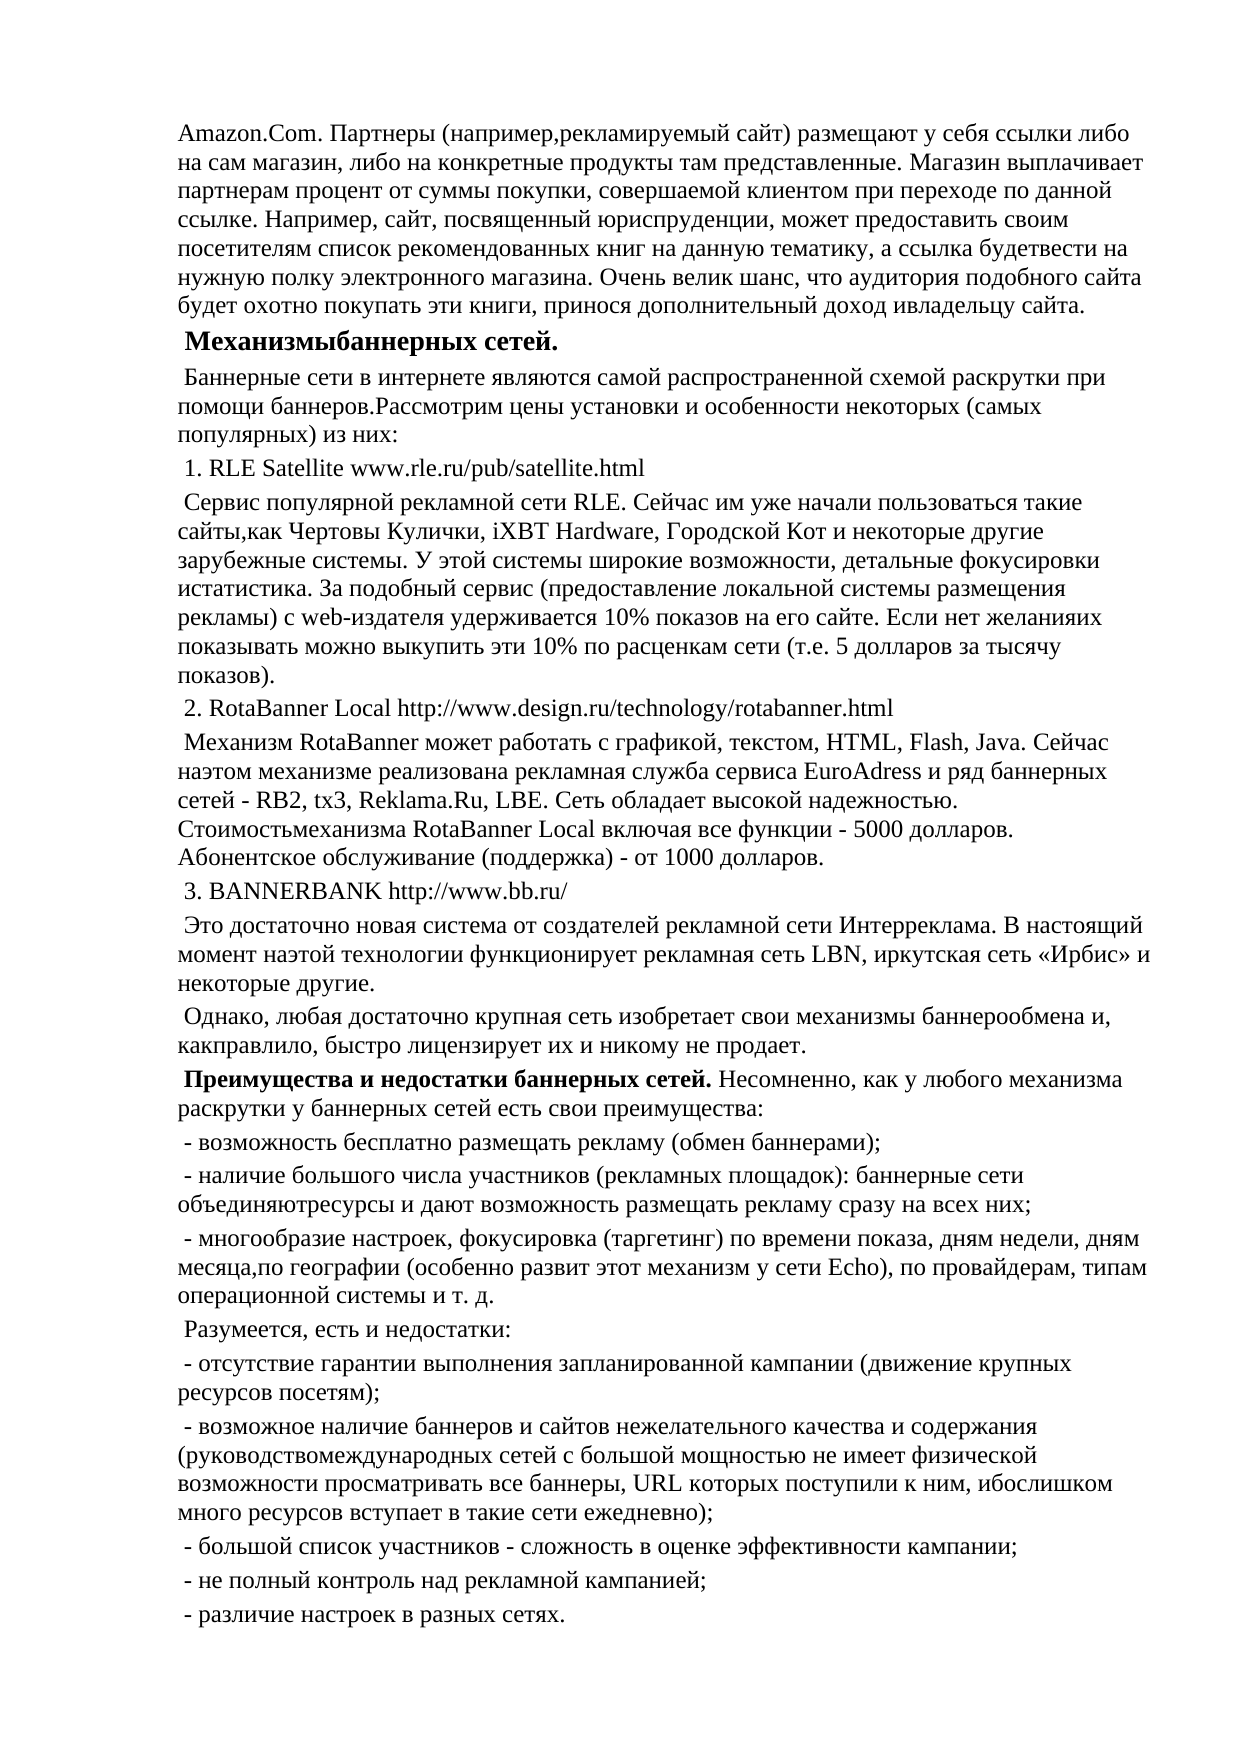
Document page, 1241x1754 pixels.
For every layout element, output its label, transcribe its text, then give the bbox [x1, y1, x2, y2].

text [177, 118, 1152, 319]
text Это достаточно новая система от создателей рекламной сети Интерреклама. В настоящий момент наэтой технологии функционирует рекламная сеть LBN, иркутская сеть «Ирбис» и некоторые другие. [177, 910, 1152, 996]
text 1. RLE Satellite www.rle.ru/pub/satellite.html [177, 453, 1152, 482]
text - возможное наличие баннеров и сайтов нежелательного качества и содержания (руководствомеждународных сетей с большой мощностью не имеет физической возможности просматривать все баннеры, URL которых поступили к ним, ибослишком много ресурсов вступает в такие сети ежедневно); [177, 1411, 1152, 1526]
text - различие настроек в разных сетях. [177, 1599, 1152, 1627]
text - не полный контроль над рекламной кампанией; [177, 1565, 1152, 1594]
text - большой список участников - сложность в оценке эффективности кампании; [177, 1531, 1152, 1560]
text Однако, любая достаточно крупная сеть изобретает свои механизмы баннерообмена и, какправлило, быстро лицензирует их и никому не продает. [177, 1001, 1152, 1059]
subtitle Механизмыбаннерных сетей. [177, 324, 1152, 357]
text - наличие большого числа участников (рекламных площадок): баннерные сети объединяютресурсы и дают возможность размещать рекламу сразу на всех них; [177, 1161, 1152, 1218]
text 2. RotaBanner Local http://www.design.ru/technology/rotabanner.html [177, 693, 1152, 722]
text Механизм RotaBanner может работать с графикой, текстом, HTML, Flash, Java. Сейчас наэтом механизме реализована рекламная служба сервиса EuroAdress и ряд баннерных сетей - RB2, tx3, Reklama.Ru, LBE. Сеть обладает высокой надежностью. Стоимостьмеханизма RotaBanner Local включая все функции - 5000 долларов. Абонентское обслуживание (поддержка) - от 1000 долларов. [177, 727, 1152, 871]
text Баннерные сети в интернете являются самой распространенной схемой раскрутки при помощи баннеров.Рассмотрим цены установки и особенности некоторых (самых популярных) из них: [177, 362, 1152, 448]
text - возможность бесплатно размещать рекламу (обмен баннерами); [177, 1127, 1152, 1155]
text Преимущества и недостатки баннерных сетей. Несомненно, как у любого механизма раскрутки у баннерных сетей есть свои преимущества: [177, 1064, 1152, 1122]
text - многообразие настроек, фокусировка (таргетинг) по времени показа, дням недели, дням месяца,по географии (особенно развит этот механизм у сети Echo), по провайдерам, типам операционной системы и т. д. [177, 1223, 1152, 1309]
text - отсутствие гарантии выполнения запланированной кампании (движение крупных ресурсов посетям); [177, 1348, 1152, 1406]
text Сервис популярной рекламной сети RLE. Cейчас им уже начали пользоваться такие сайты,как Чертовы Кулички, iXBT Hardware, Городской Кот и некоторые другие зарубежные системы. У этой системы широкие возможности, детальные фокусировки истатистика. За подобный сервис (предоставление локальной системы размещения рекламы) с web-издателя удерживается 10% показов на его сайте. Если нет желанияих показывать можно выкупить эти 10% по расценкам сети (т.е. 5 долларов за тысячу показов). [177, 487, 1152, 688]
text Разумеется, есть и недостатки: [177, 1314, 1152, 1343]
text 3. BANNERBANK http://www.bb.ru/ [177, 876, 1152, 905]
